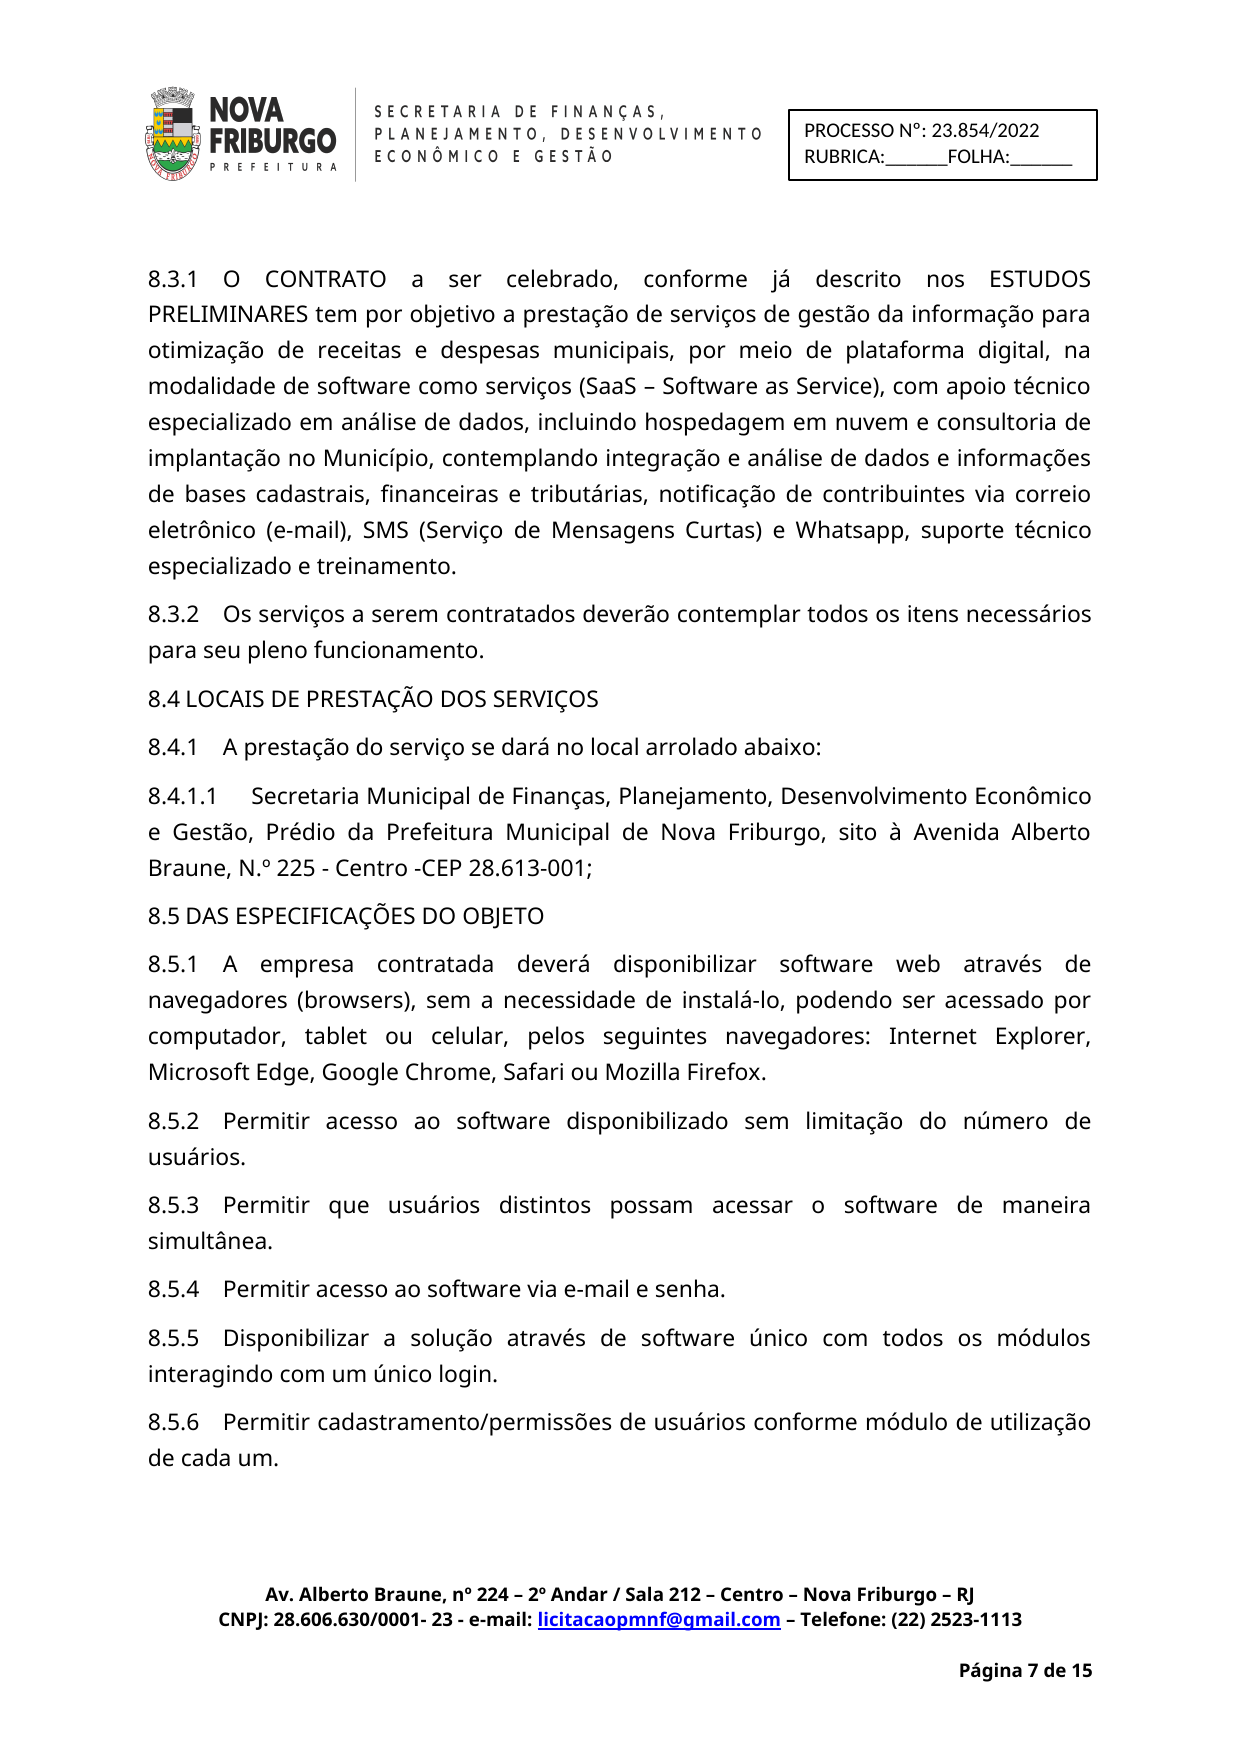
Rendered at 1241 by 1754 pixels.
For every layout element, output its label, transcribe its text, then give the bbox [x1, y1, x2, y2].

list Permitir que usuários distintos possam acessar o software de maneira simultânea. [148, 1189, 1092, 1256]
list A empresa contratada deverá disponibilizar software web através de navegadores (browsers), sem a necessidade de instalá-lo, podendo ser acessado por computador, tablet ou celular, pelos seguintes navegadores: Internet Explorer, Microsoft Edge, Google Chrome, Safari ou Mozilla Firefox. [148, 948, 1092, 1087]
list Permitir acesso ao software via e-mail e senha. [148, 1273, 1092, 1305]
picture [135, 79, 767, 186]
list Secretaria Municipal de Finanças, Planejamento, Desenvolvimento Econômico e Gestão, Prédio da Prefeitura Municipal de Nova Friburgo, sito à Avenida Alberto Braune, N.º 225 - Centro -CEP 28.613-001; [148, 780, 1092, 883]
list A prestação do serviço se dará no local arrolado abaixo: [148, 731, 1092, 762]
list DAS ESPECIFICAÇÕES DO OBJETO [148, 900, 1092, 931]
list Permitir acesso ao software disponibilizado sem limitação do número de usuários. [148, 1105, 1092, 1172]
list Permitir cadastramento/permissões de usuários conforme módulo de utilização de cada um. [148, 1406, 1092, 1473]
list O CONTRATO a ser celebrado, conforme já descrito nos ESTUDOS PRELIMINARES tem por objetivo a prestação de serviços de gestão da informação para otimização de receitas e despesas municipais, por meio de plataforma digital, na modalidade de software como serviços (SaaS – Software as Service), com apoio técnico especializado em análise de dados, incluindo hospedagem em nuvem e consultoria de implantação no Município, contemplando integração e análise de dados e informações de bases cadastrais, financeiras e tributárias, notificação de contribuintes via correio eletrônico (e-mail), SMS (Serviço de Mensagens Curtas) e Whatsapp, suporte técnico especializado e treinamento. [148, 262, 1092, 581]
list Os serviços a serem contratados deverão contemplar todos os itens necessários para seu pleno funcionamento. [148, 598, 1092, 666]
list Disponibilizar a solução através de software único com todos os módulos interagindo com um único login. [148, 1322, 1092, 1389]
list LOCAIS DE PRESTAÇÃO DOS SERVIÇOS [148, 683, 1092, 714]
